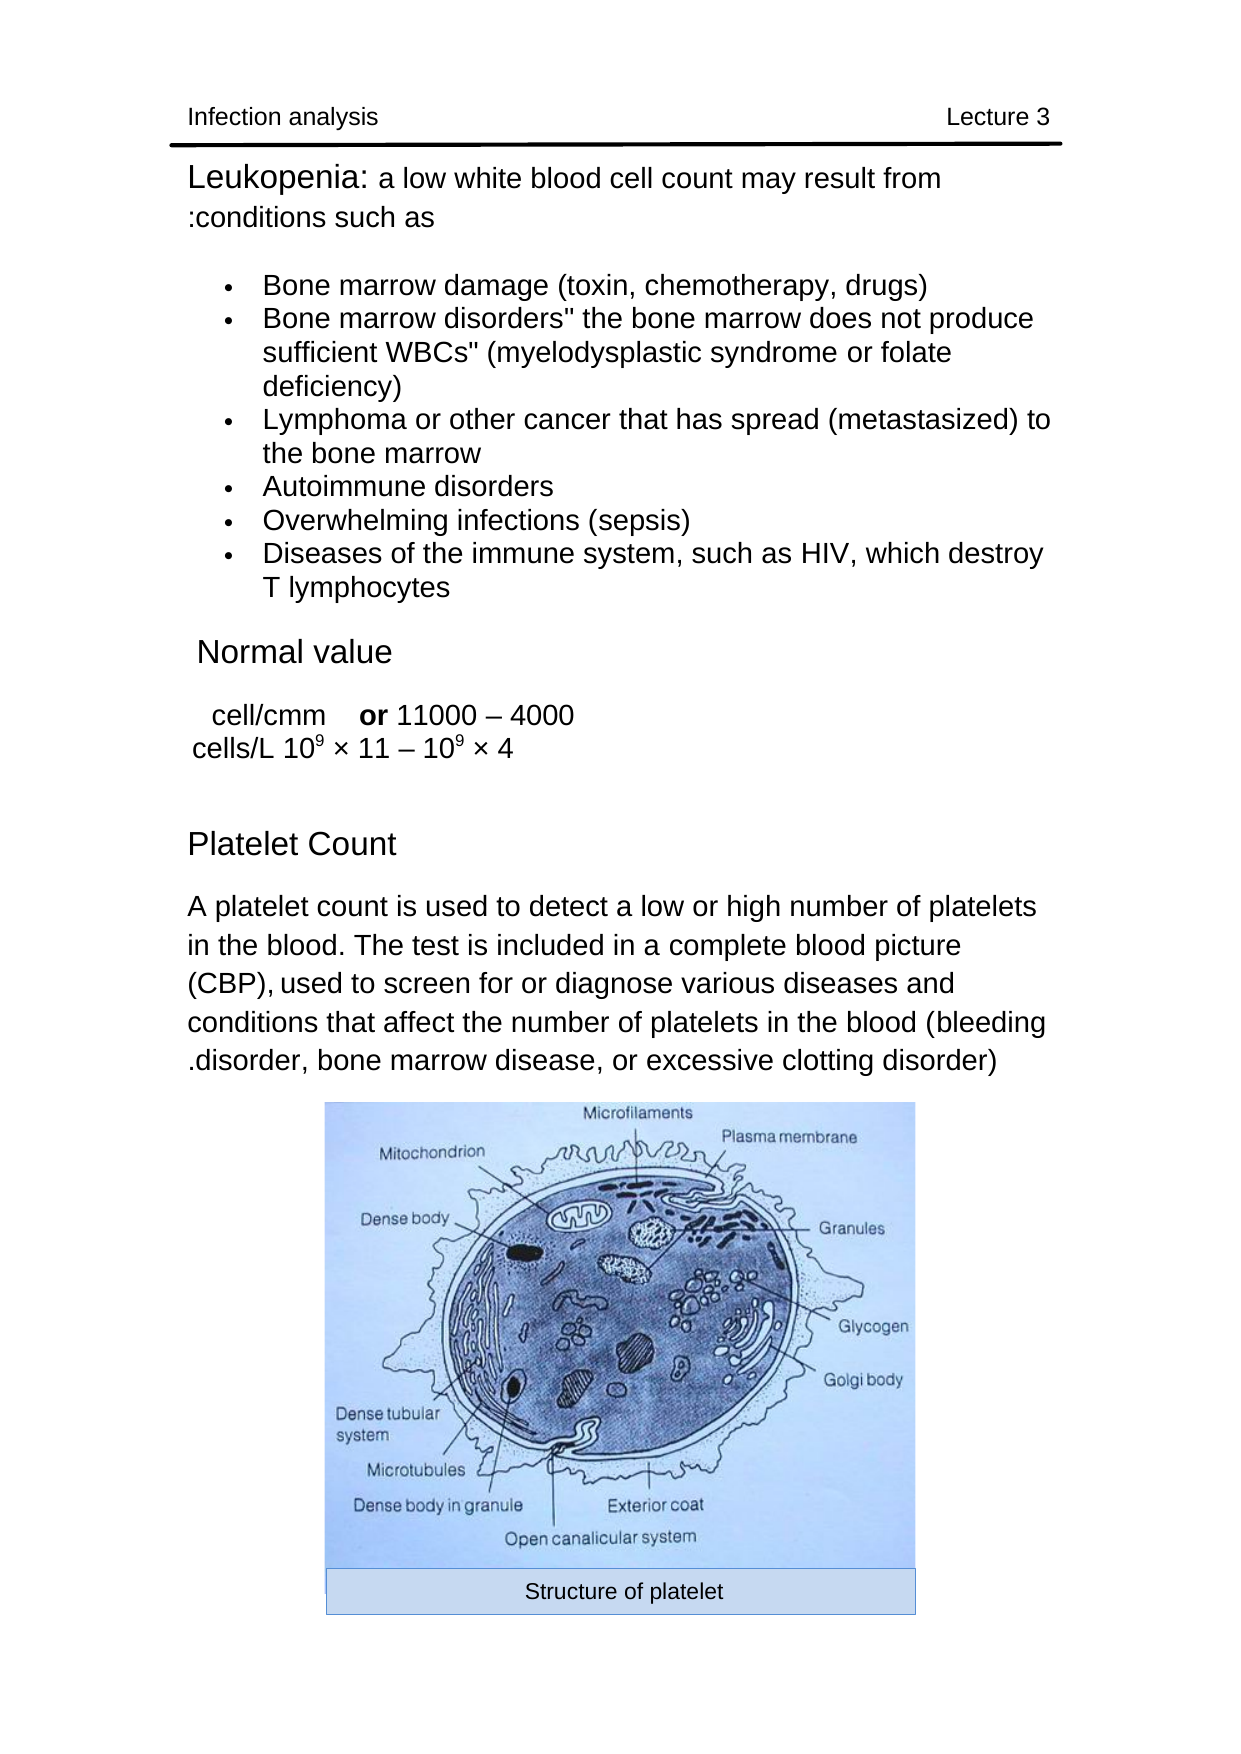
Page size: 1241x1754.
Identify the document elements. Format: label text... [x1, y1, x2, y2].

text Platelet Count [187, 824, 1053, 862]
text Leukopenia: a low white blood cell count may result from conditions such as: [187, 157, 1053, 234]
text Normal value [187, 633, 1053, 671]
text 4000 – 11000 cell/cmm or [187, 698, 1053, 731]
list Overwhelming infections (sepsis) [225, 503, 1053, 536]
list Bone marrow disorders" the bone marrow does not produce sufficient WBCs" (myelodysplastic syndrome or folate deficiency) [225, 302, 1053, 402]
text A platelet count is used to detect a low or high number of platelets in the blood. The test is included in a complete blood picture (CBP), used to screen for or diagnose various diseases and conditions that affect the number of platelets in the blood (bleeding disorder, bone marrow disease, or excessive clotting disorder). [187, 889, 1053, 1077]
text 4 × 109 – 11 × 109 cells/L [187, 731, 1053, 765]
list Bone marrow damage (toxin, chemotherapy, drugs) [225, 268, 1053, 302]
list Lymphoma or other cancer that has spread (metastasized) to the bone marrow [225, 402, 1053, 469]
list Autoimmune disorders [225, 469, 1053, 503]
picture [324, 1102, 916, 1594]
list Diseases of the immune system, such as HIV, which destroy T lymphocytes [225, 536, 1053, 603]
